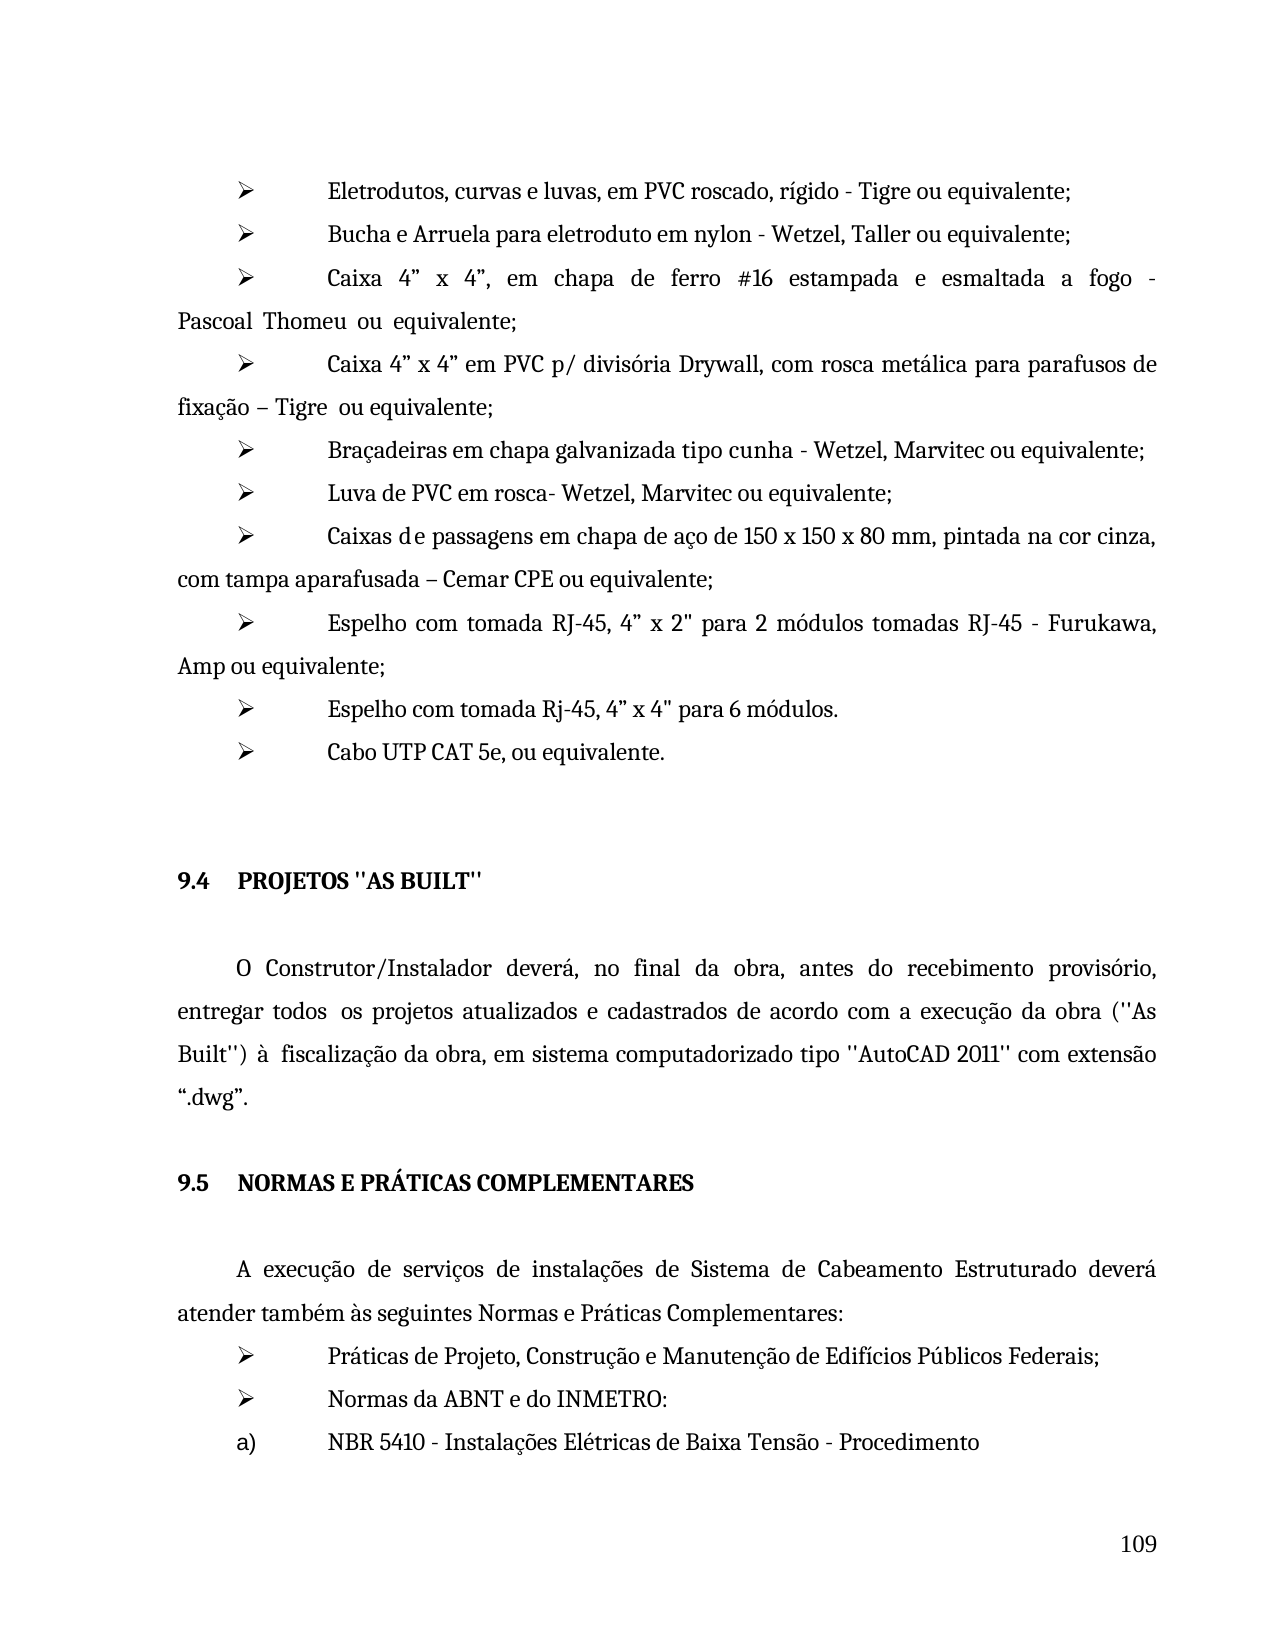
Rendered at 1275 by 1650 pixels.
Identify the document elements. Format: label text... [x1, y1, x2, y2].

list Caixa 4” x 4”, em chapa de ferro #16 estampada e esmaltada a fogo - Pascoal Thomeu ou equivalente; [177, 263, 1157, 335]
list Cabo UTP CAT 5e, ou equivalente. [177, 738, 1157, 767]
list Caixas de passagens em chapa de aço de 150 x 150 x 80 mm, pintada na cor cinza, com tampa aparafusada – Cemar CPE ou equivalente; [177, 522, 1157, 594]
list Braçadeiras em chapa galvanizada tipo cunha - Wetzel, Marvitec ou equivalente; [177, 436, 1157, 465]
list Caixa 4” x 4” em PVC p/ divisória Drywall, com rosca metálica para parafusos de fixação – Tigre ou equivalente; [177, 350, 1157, 422]
text O Construtor/Instalador deverá, no final da obra, antes do recebimento provisório, entregar todos os projetos atualizados e cadastrados de acordo com a execução da obra (''As Built'') à fiscalização da obra, em sistema computadorizado tipo ''AutoCAD 2011'' com extensão “.dwg”. [177, 953, 1157, 1112]
list Bucha e Arruela para eletroduto em nylon - Wetzel, Taller ou equivalente; [177, 220, 1157, 249]
list Espelho com tomada RJ-45, 4” x 2" para 2 módulos tomadas RJ-45 - Furukawa, Amp ou equivalente; [177, 608, 1157, 680]
list Normas da ABNT e do INMETRO: [177, 1385, 1157, 1413]
subtitle NORMAS E PRÁTICAS COMPLEMENTARES [177, 1169, 1157, 1198]
list Eletrodutos, curvas e luvas, em PVC roscado, rígido - Tigre ou equivalente; [177, 177, 1157, 206]
text A execução de serviços de instalações de Sistema de Cabeamento Estruturado deverá atender também às seguintes Normas e Práticas Complementares: [177, 1255, 1157, 1327]
list Espelho com tomada Rj-45, 4” x 4" para 6 módulos. [177, 695, 1157, 723]
list Luva de PVC em rosca- Wetzel, Marvitec ou equivalente; [177, 479, 1157, 508]
list Práticas de Projeto, Construção e Manutenção de Edifícios Públicos Federais; [177, 1342, 1157, 1370]
list NBR 5410 - Instalações Elétricas de Baixa Tensão - Procedimento [177, 1428, 1157, 1457]
subtitle PROJETOS ''AS BUILT'' [177, 867, 1157, 896]
